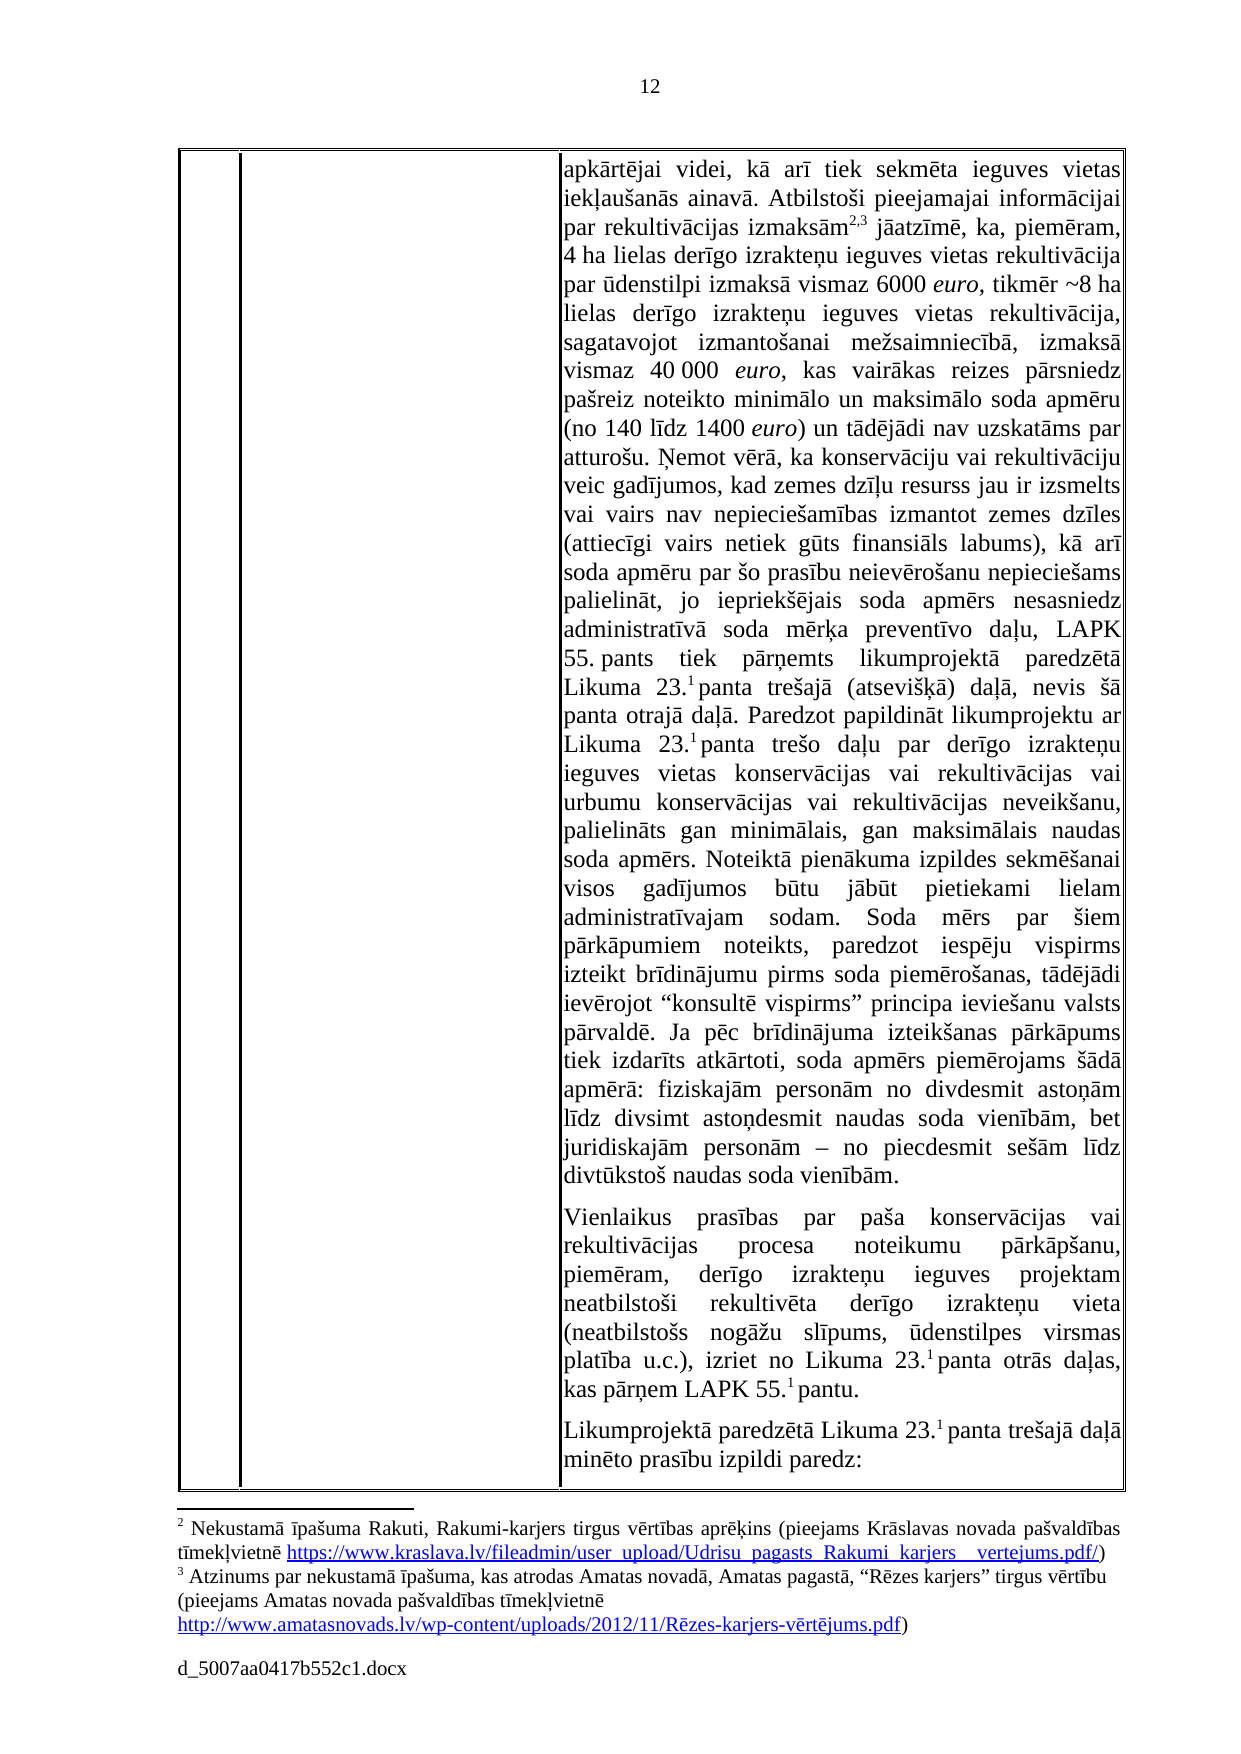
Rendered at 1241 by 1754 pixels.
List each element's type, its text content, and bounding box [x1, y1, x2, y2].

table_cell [560, 151, 1123, 1489]
table_cell 2. [180, 149, 240, 1489]
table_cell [240, 149, 560, 1489]
